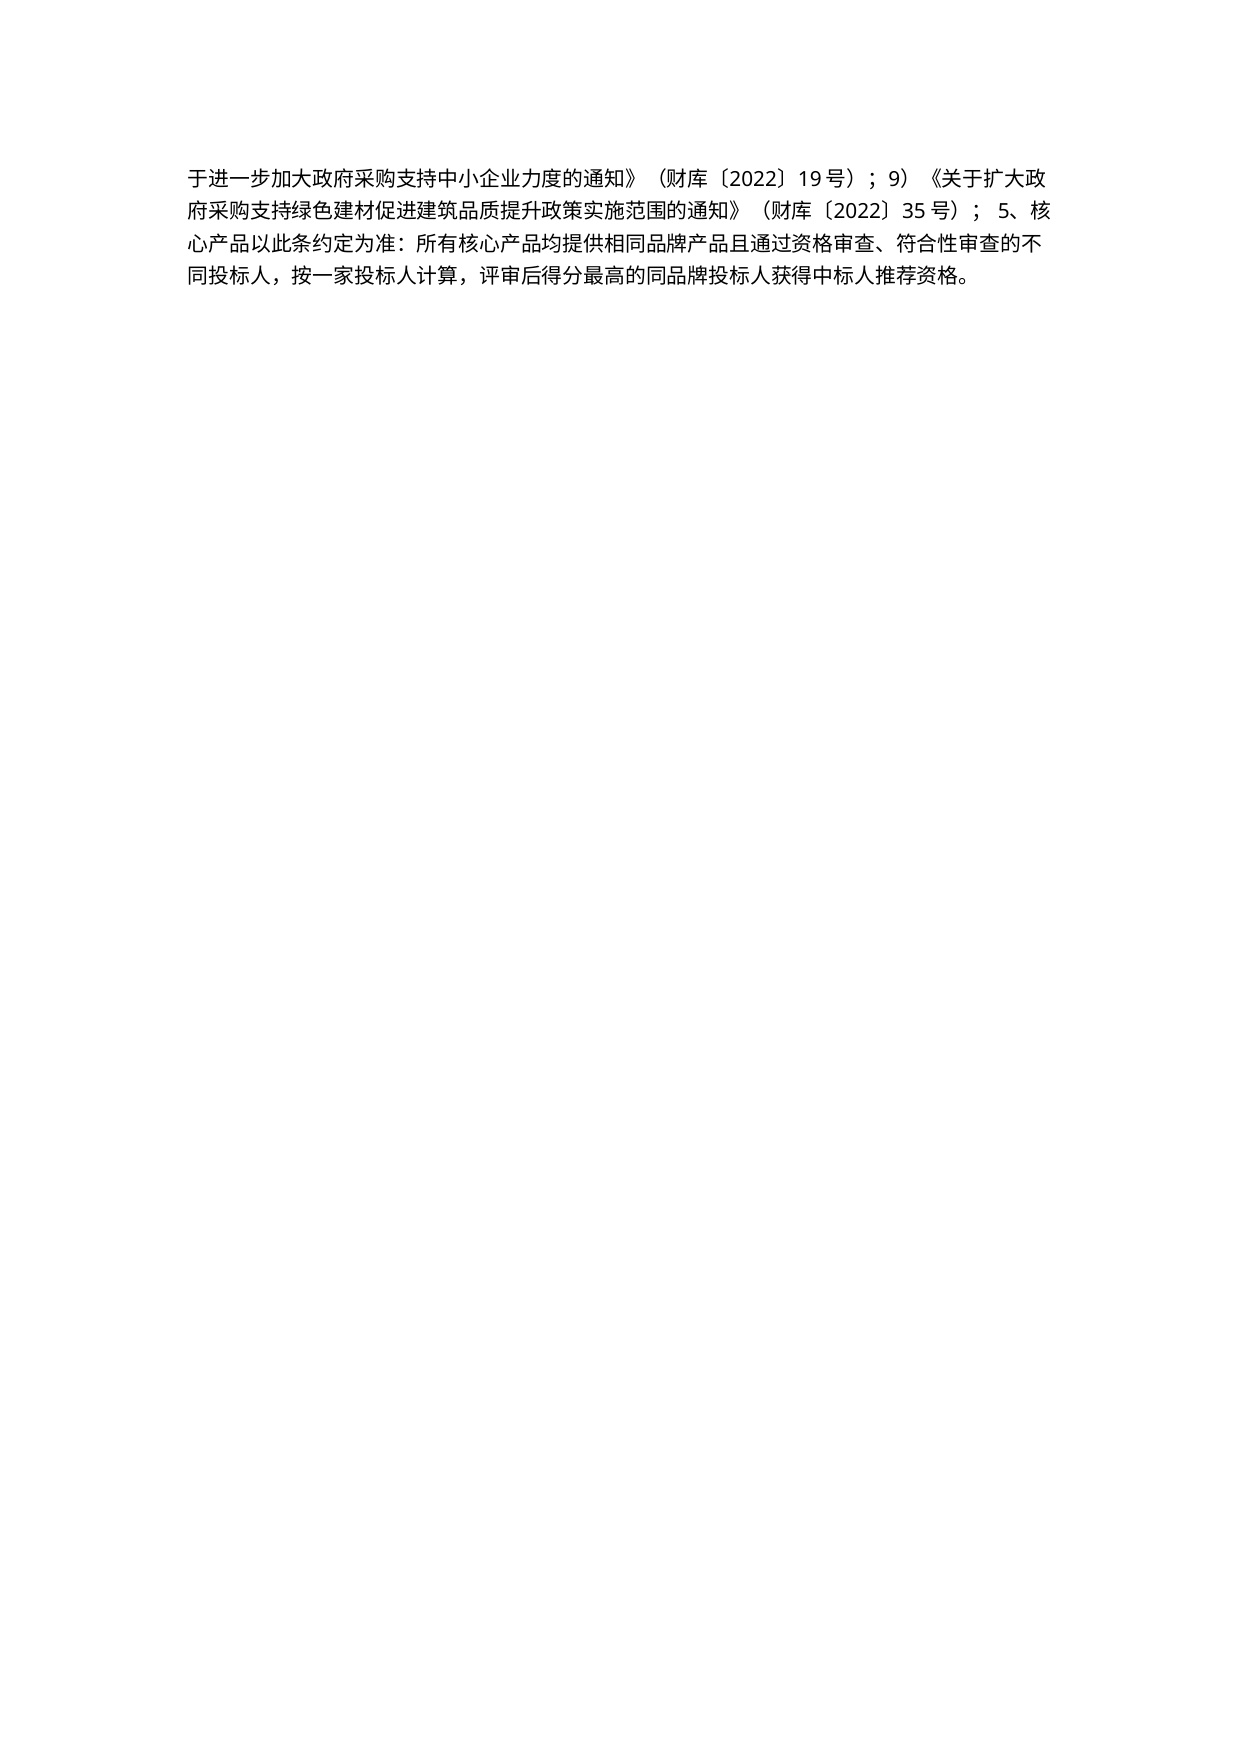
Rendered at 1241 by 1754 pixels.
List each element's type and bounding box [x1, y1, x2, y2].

text [187, 162, 1053, 292]
